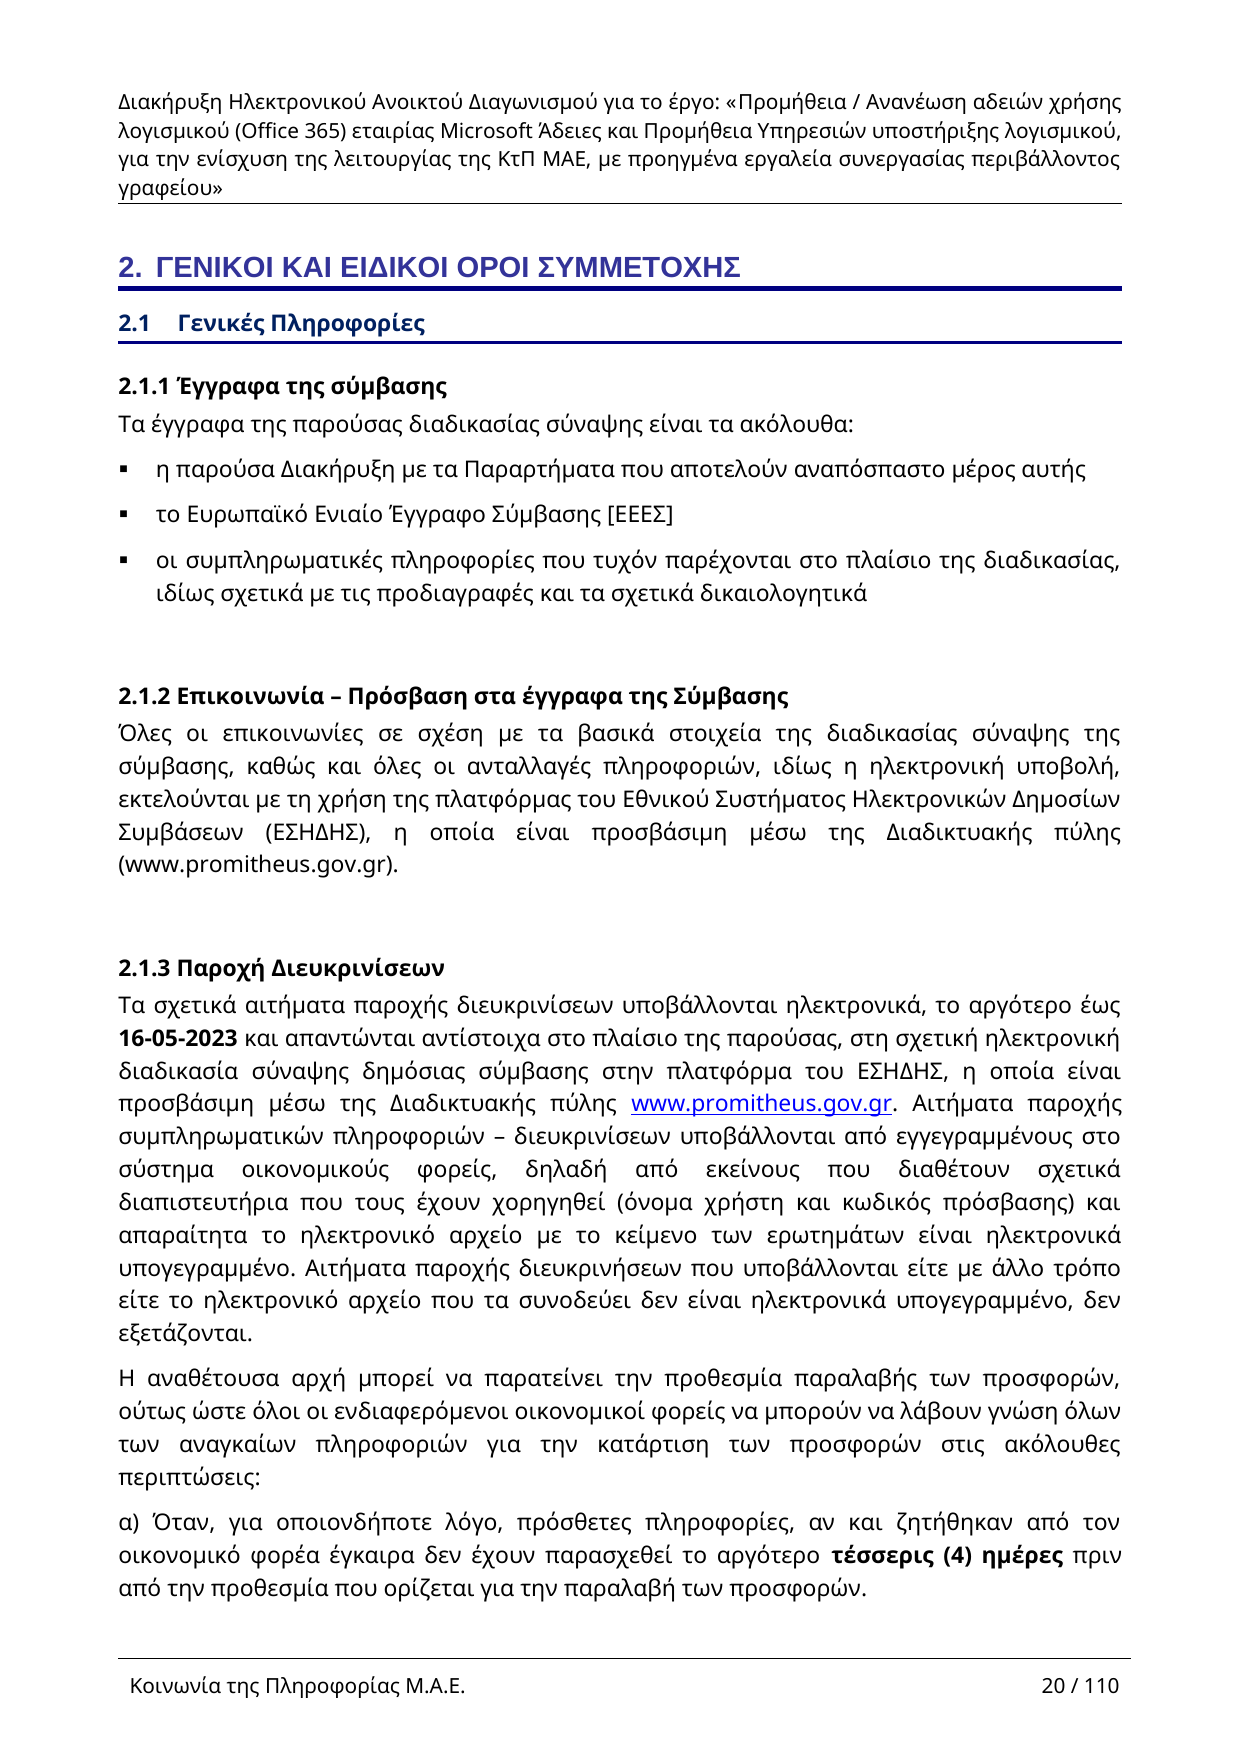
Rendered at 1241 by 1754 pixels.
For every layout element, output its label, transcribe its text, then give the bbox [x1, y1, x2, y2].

text α) Όταν, για οποιονδήποτε λόγο, πρόσθετες πληροφορίες, αν και ζητήθηκαν από τον οικονομικό φορέα έγκαιρα δεν έχουν παρασχεθεί το αργότερο τέσσερις (4) ημέρες πριν από την προθεσμία που ορίζεται για την παραλαβή των προσφορών. [118, 1506, 1122, 1603]
text Τα έγγραφα της παρούσας διαδικασίας σύναψης είναι τα ακόλουθα: [118, 408, 1122, 439]
subtitle 2.1.1 Έγγραφα της σύμβασης [118, 370, 1122, 401]
subtitle ΓΕΝΙΚΟΙ ΚΑΙ ΕΙΔΙΚΟΙ ΟΡΟΙ ΣΥΜΜΕΤΟΧΗΣ [118, 250, 1122, 286]
text Η αναθέτουσα αρχή μπορεί να παρατείνει την προθεσμία παραλαβής των προσφορών, ούτως ώστε όλοι οι ενδιαφερόμενοι οικονομικοί φορείς να μπορούν να λάβουν γνώση όλων των αναγκαίων πληροφοριών για την κατάρτιση των προσφορών στις ακόλουθες περιπτώσεις: [118, 1362, 1122, 1492]
subtitle Γενικές Πληροφορίες [118, 307, 1122, 341]
subtitle 2.1.2 Επικοινωνία – Πρόσβαση στα έγγραφα της Σύμβασης [118, 679, 1122, 711]
list η παρούσα Διακήρυξη με τα Παραρτήματα που αποτελούν αναπόσπαστο μέρος αυτής [118, 453, 1122, 484]
subtitle 2.1.3 Παροχή Διευκρινίσεων [118, 951, 1122, 983]
text Όλες οι επικοινωνίες σε σχέση με τα βασικά στοιχεία της διαδικασίας σύναψης της σύμβασης, καθώς και όλες οι ανταλλαγές πληροφοριών, ιδίως η ηλεκτρονική υποβολή, εκτελούνται με τη χρήση της πλατφόρμας του Εθνικού Συστήματος Ηλεκτρονικών Δημοσίων Συμβάσεων (ΕΣΗΔΗΣ), η οποία είναι προσβάσιμη μέσω της Διαδικτυακής πύλης (www.promitheus.gov.gr). [118, 717, 1122, 879]
text Τα σχετικά αιτήματα παροχής διευκρινίσεων υποβάλλονται ηλεκτρονικά, το αργότερο έως 16-05-2023 και απαντώνται αντίστοιχα στο πλαίσιο της παρούσας, στη σχετική ηλεκτρονική διαδικασία σύναψης δημόσιας σύμβασης στην πλατφόρμα του ΕΣΗΔΗΣ, η οποία είναι προσβάσιμη μέσω της Διαδικτυακής πύλης www.promitheus.gov.gr. Αιτήματα παροχής συμπληρωματικών πληροφοριών – διευκρινίσεων υποβάλλονται από εγγεγραμμένους στο σύστημα οικονομικούς φορείς, δηλαδή από εκείνους που διαθέτουν σχετικά διαπιστευτήρια που τους έχουν χορηγηθεί (όνομα χρήστη και κωδικός πρόσβασης) και απαραίτητα το ηλεκτρονικό αρχείο με το κείμενο των ερωτημάτων είναι ηλεκτρονικά υπογεγραμμένο. Αιτήματα παροχής διευκρινήσεων που υποβάλλονται είτε με άλλο τρόπο είτε το ηλεκτρονικό αρχείο που τα συνοδεύει δεν είναι ηλεκτρονικά υπογεγραμμένο, δεν εξετάζονται. [118, 989, 1122, 1348]
list το Ευρωπαϊκό Ενιαίο Έγγραφο Σύμβασης [ΕΕΕΣ] [118, 498, 1122, 529]
list οι συμπληρωματικές πληροφορίες που τυχόν παρέχονται στο πλαίσιο της διαδικασίας, ιδίως σχετικά με τις προδιαγραφές και τα σχετικά δικαιολογητικά [118, 544, 1122, 608]
